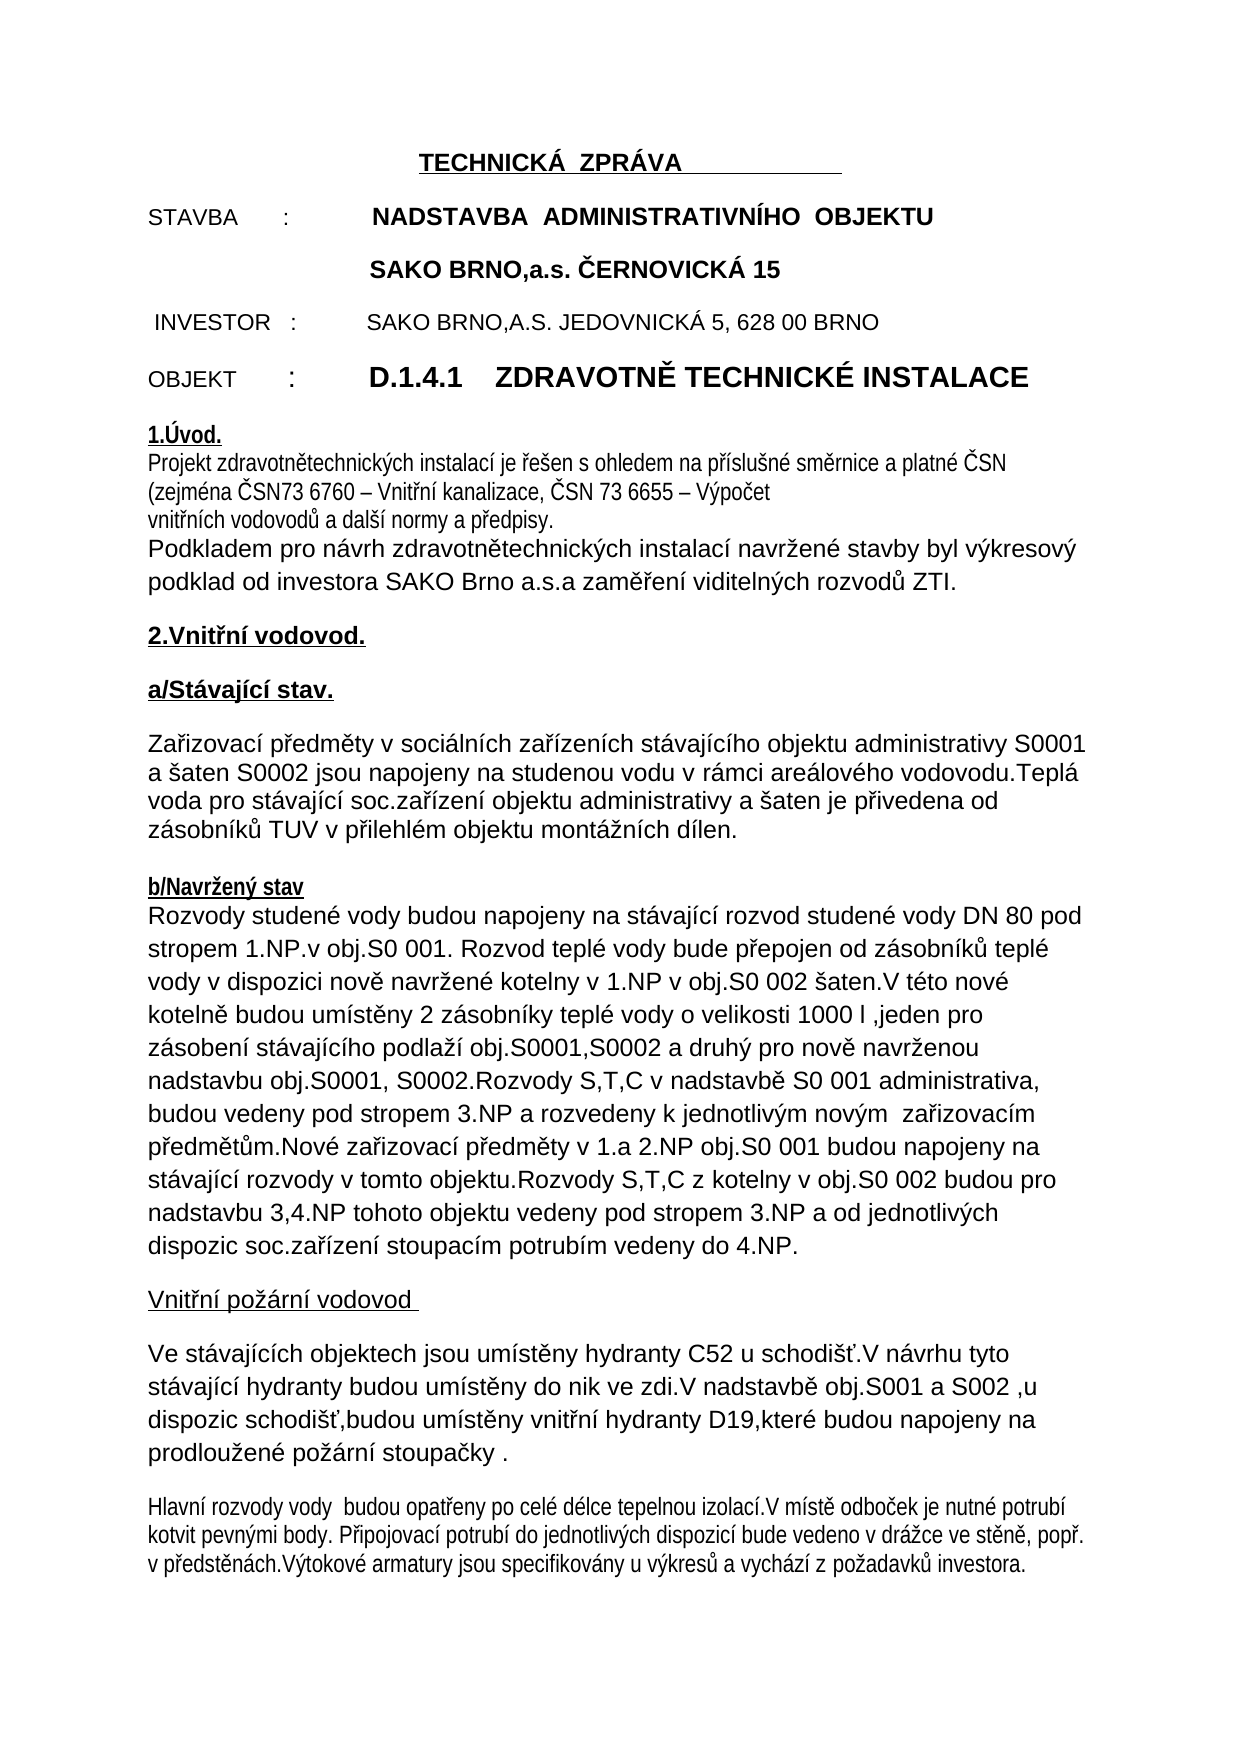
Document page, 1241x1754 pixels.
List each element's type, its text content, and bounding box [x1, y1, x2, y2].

text OBJEKT : D.1.4.1 ZDRAVOTNĚ TECHNICKÉ INSTALACE [148, 360, 1093, 394]
text STAVBA : NADSTAVBA ADMINISTRATIVNÍHO OBJEKTU [148, 201, 1093, 230]
text TECHNICKÁ ZPRÁVA [148, 148, 1093, 176]
text a/Stávající stav. [148, 675, 1093, 704]
text SAKO BRNO,a.s. ČERNOVICKÁ 15 [148, 255, 1093, 284]
text 1.Úvod. [148, 419, 1093, 448]
text Zařizovací předměty v sociálních zařízeních stávajícího objektu administrativy S0001 a šaten S0002 jsou napojeny na studenou vodu v rámci areálového vodovodu.Teplá voda pro stávající soc.zařízení objektu administrativy a šaten je přivedena od zásobníků TUV v přilehlém objektu montážních dílen. [148, 729, 1093, 844]
text vnitřních vodovodů a další normy a předpisy. [148, 506, 1093, 534]
text Projekt zdravotnětechnických instalací je řešen s ohledem na příslušné směrnice a platné ČSN (zejména ČSN73 6760 – Vnitřní kanalizace, ČSN 73 6655 – Výpočet [148, 448, 1093, 506]
text Rozvody studené vody budou napojeny na stávající rozvod studené vody DN 80 pod stropem 1.NP.v obj.S0 001. Rozvod teplé vody bude přepojen od zásobníků teplé vody v dispozici nově navržené kotelny v 1.NP v obj.S0 002 šaten.V této nové kotelně budou umístěny 2 zásobníky teplé vody o velikosti 1000 l ,jeden pro zásobení stávajícího podlaží obj.S0001,S0002 a druhý pro nově navrženou nadstavbu obj.S0001, S0002.Rozvody S,T,C v nadstavbě S0 001 administrativa, budou vedeny pod stropem 3.NP a rozvedeny k jednotlivým novým zařizovacím předmětům.Nové zařizovací předměty v 1.a 2.NP obj.S0 001 budou napojeny na stávající rozvody v tomto objektu.Rozvody S,T,C z kotelny v obj.S0 002 budou pro nadstavbu 3,4.NP tohoto objektu vedeny pod stropem 3.NP a od jednotlivých dispozic soc.zařízení stoupacím potrubím vedeny do 4.NP. [148, 901, 1093, 1260]
text INVESTOR : SAKO Brno,a.s. Jedovnická 5, 628 00 Brno [148, 309, 1093, 336]
text Podkladem pro návrh zdravotnětechnických instalací navržené stavby byl výkresový podklad od investora SAKO Brno a.s.a zaměření viditelných rozvodů ZTI. [148, 534, 1093, 596]
text b/Navržený stav [148, 872, 1093, 901]
text Ve stávajících objektech jsou umístěny hydranty C52 u schodišť.V návrhu tyto stávající hydranty budou umístěny do nik ve zdi.V nadstavbě obj.S001 a S002 ,u dispozic schodišť,budou umístěny vnitřní hydranty D19,které budou napojeny na prodloužené požární stoupačky . [148, 1339, 1093, 1467]
text Hlavní rozvody vody budou opatřeny po celé délce tepelnou izolací.V místě odboček je nutné potrubí kotvit pevnými body. Připojovací potrubí do jednotlivých dispozicí bude vedeno v drážce ve stěně, popř. v předstěnách.Výtokové armatury jsou specifikovány u výkresů a vychází z požadavků investora. [148, 1492, 1093, 1578]
text Vnitřní požární vodovod [148, 1285, 1093, 1314]
text 2.Vnitřní vodovod. [148, 621, 1093, 650]
